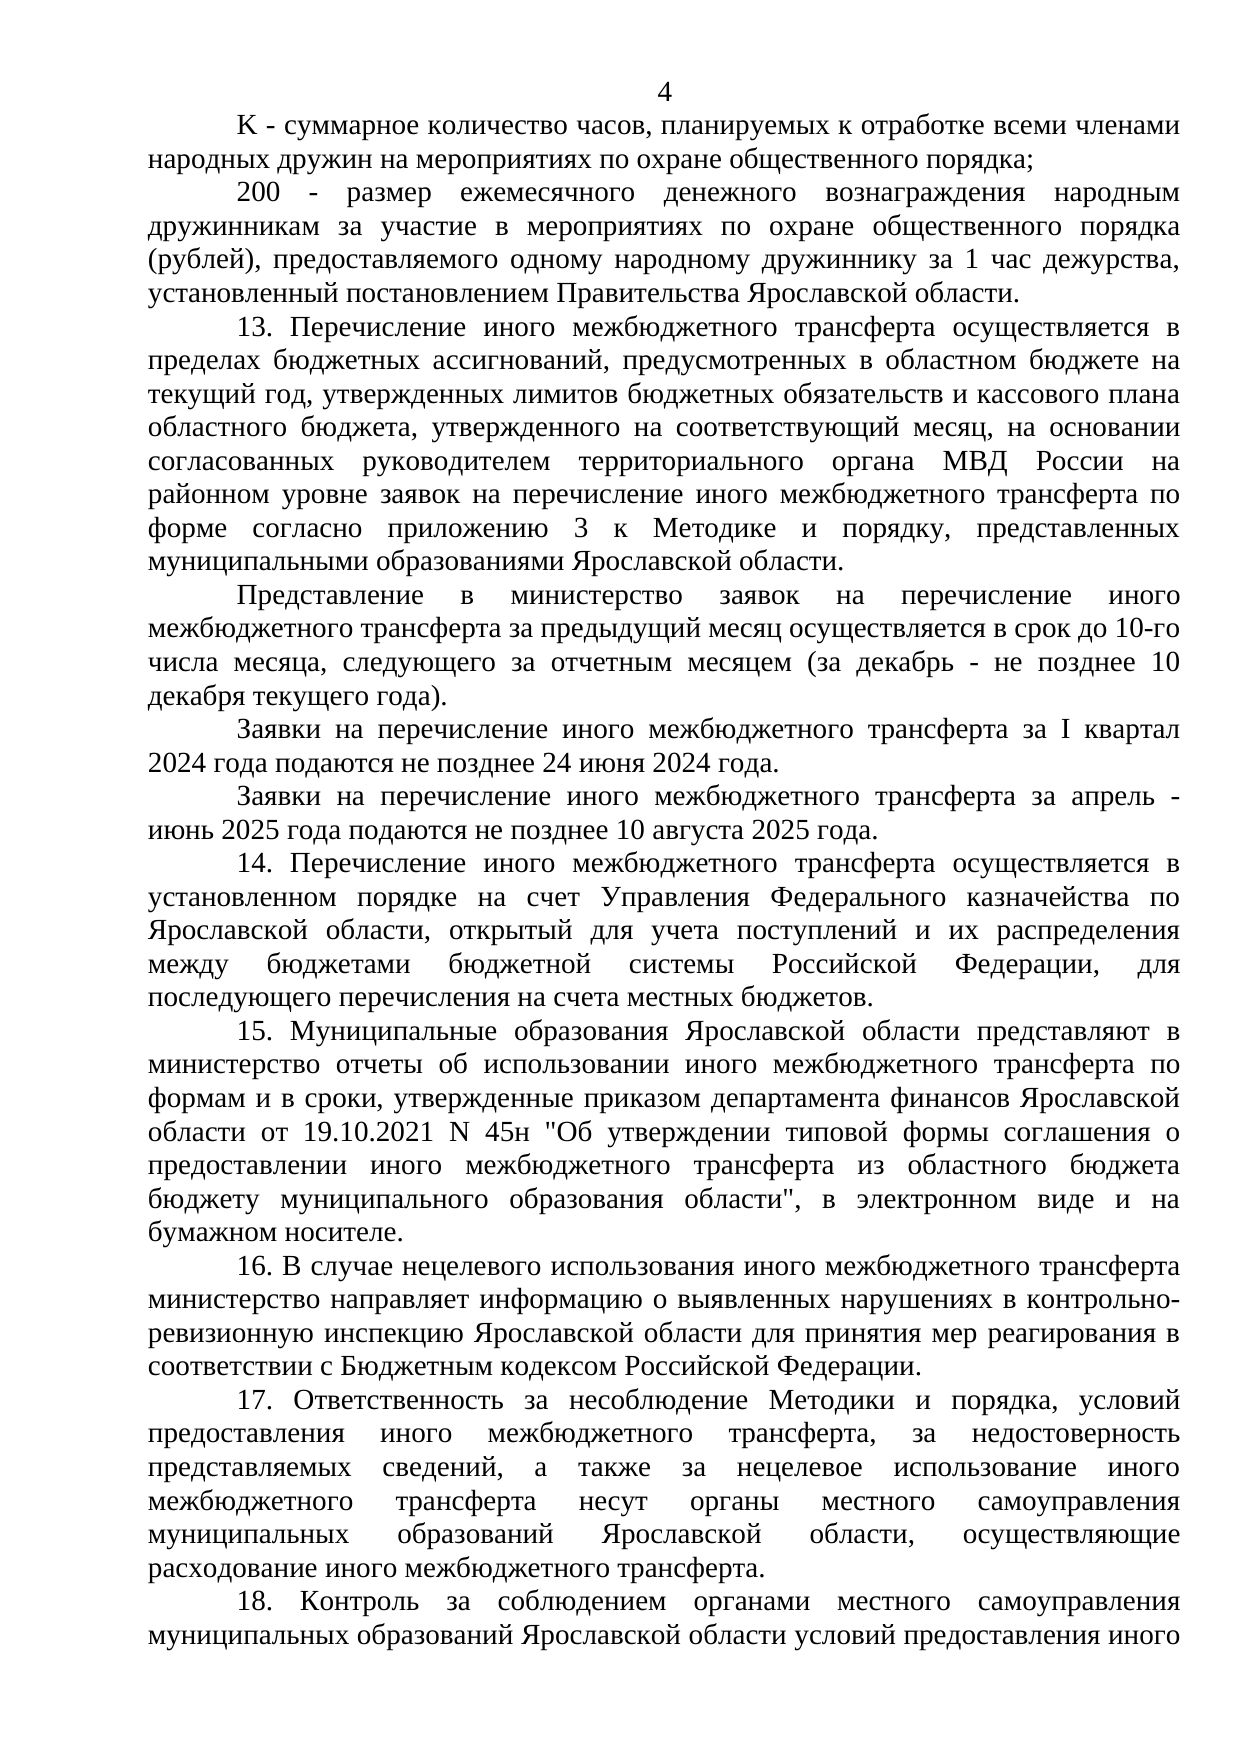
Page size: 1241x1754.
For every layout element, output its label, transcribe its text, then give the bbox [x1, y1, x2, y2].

text Представление в министерство заявок на перечисление иного межбюджетного трансферта за предыдущий месяц осуществляется в срок до 10-го числа месяца, следующего за отчетным месяцем (за декабрь - не позднее 10 декабря текущего года). [148, 577, 1181, 711]
text Заявки на перечисление иного межбюджетного трансферта за апрель - июнь 2025 года подаются не позднее 10 августа 2025 года. [148, 778, 1181, 845]
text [148, 1583, 1181, 1650]
text 13. Перечисление иного межбюджетного трансферта осуществляется в пределах бюджетных ассигнований, предусмотренных в областном бюджете на текущий год, утвержденных лимитов бюджетных обязательств и кассового плана областного бюджета, утвержденного на соответствующий месяц, на основании согласованных руководителем территориального органа МВД России на районном уровне заявок на перечисление иного межбюджетного трансферта по форме согласно приложению 3 к Методике и порядку, представленных муниципальными образованиями Ярославской области. [148, 309, 1181, 577]
text 14. Перечисление иного межбюджетного трансферта осуществляется в установленном порядке на счет Управления Федерального казначейства по Ярославской области, открытый для учета поступлений и их распределения между бюджетами бюджетной системы Российской Федерации, для последующего перечисления на счета местных бюджетов. [148, 845, 1181, 1013]
text 17. Ответственность за несоблюдение Методики и порядка, условий предоставления иного межбюджетного трансферта, за недостоверность представляемых сведений, а также за нецелевое использование иного межбюджетного трансферта несут органы местного самоуправления муниципальных образований Ярославской области, осуществляющие расходование иного межбюджетного трансферта. [148, 1382, 1181, 1583]
text Заявки на перечисление иного межбюджетного трансферта за I квартал 2024 года подаются не позднее 24 июня 2024 года. [148, 711, 1181, 778]
text 16. В случае нецелевого использования иного межбюджетного трансферта министерство направляет информацию о выявленных нарушениях в контрольно-ревизионную инспекцию Ярославской области для принятия мер реагирования в соответствии с Бюджетным кодексом Российской Федерации. [148, 1248, 1181, 1382]
text K - суммарное количество часов, планируемых к отработке всеми членами народных дружин на мероприятиях по охране общественного порядка; [148, 107, 1181, 174]
text 15. Муниципальные образования Ярославской области представляют в министерство отчеты об использовании иного межбюджетного трансферта по формам и в сроки, утвержденные приказом департамента финансов Ярославской области от 19.10.2021 N 45н "Об утверждении типовой формы соглашения о предоставлении иного межбюджетного трансферта из областного бюджета бюджету муниципального образования области", в электронном виде и на бумажном носителе. [148, 1013, 1181, 1248]
text 200 - размер ежемесячного денежного вознаграждения народным дружинникам за участие в мероприятиях по охране общественного порядка (рублей), предоставляемого одному народному дружиннику за 1 час дежурства, установленный постановлением Правительства Ярославской области. [148, 174, 1181, 309]
